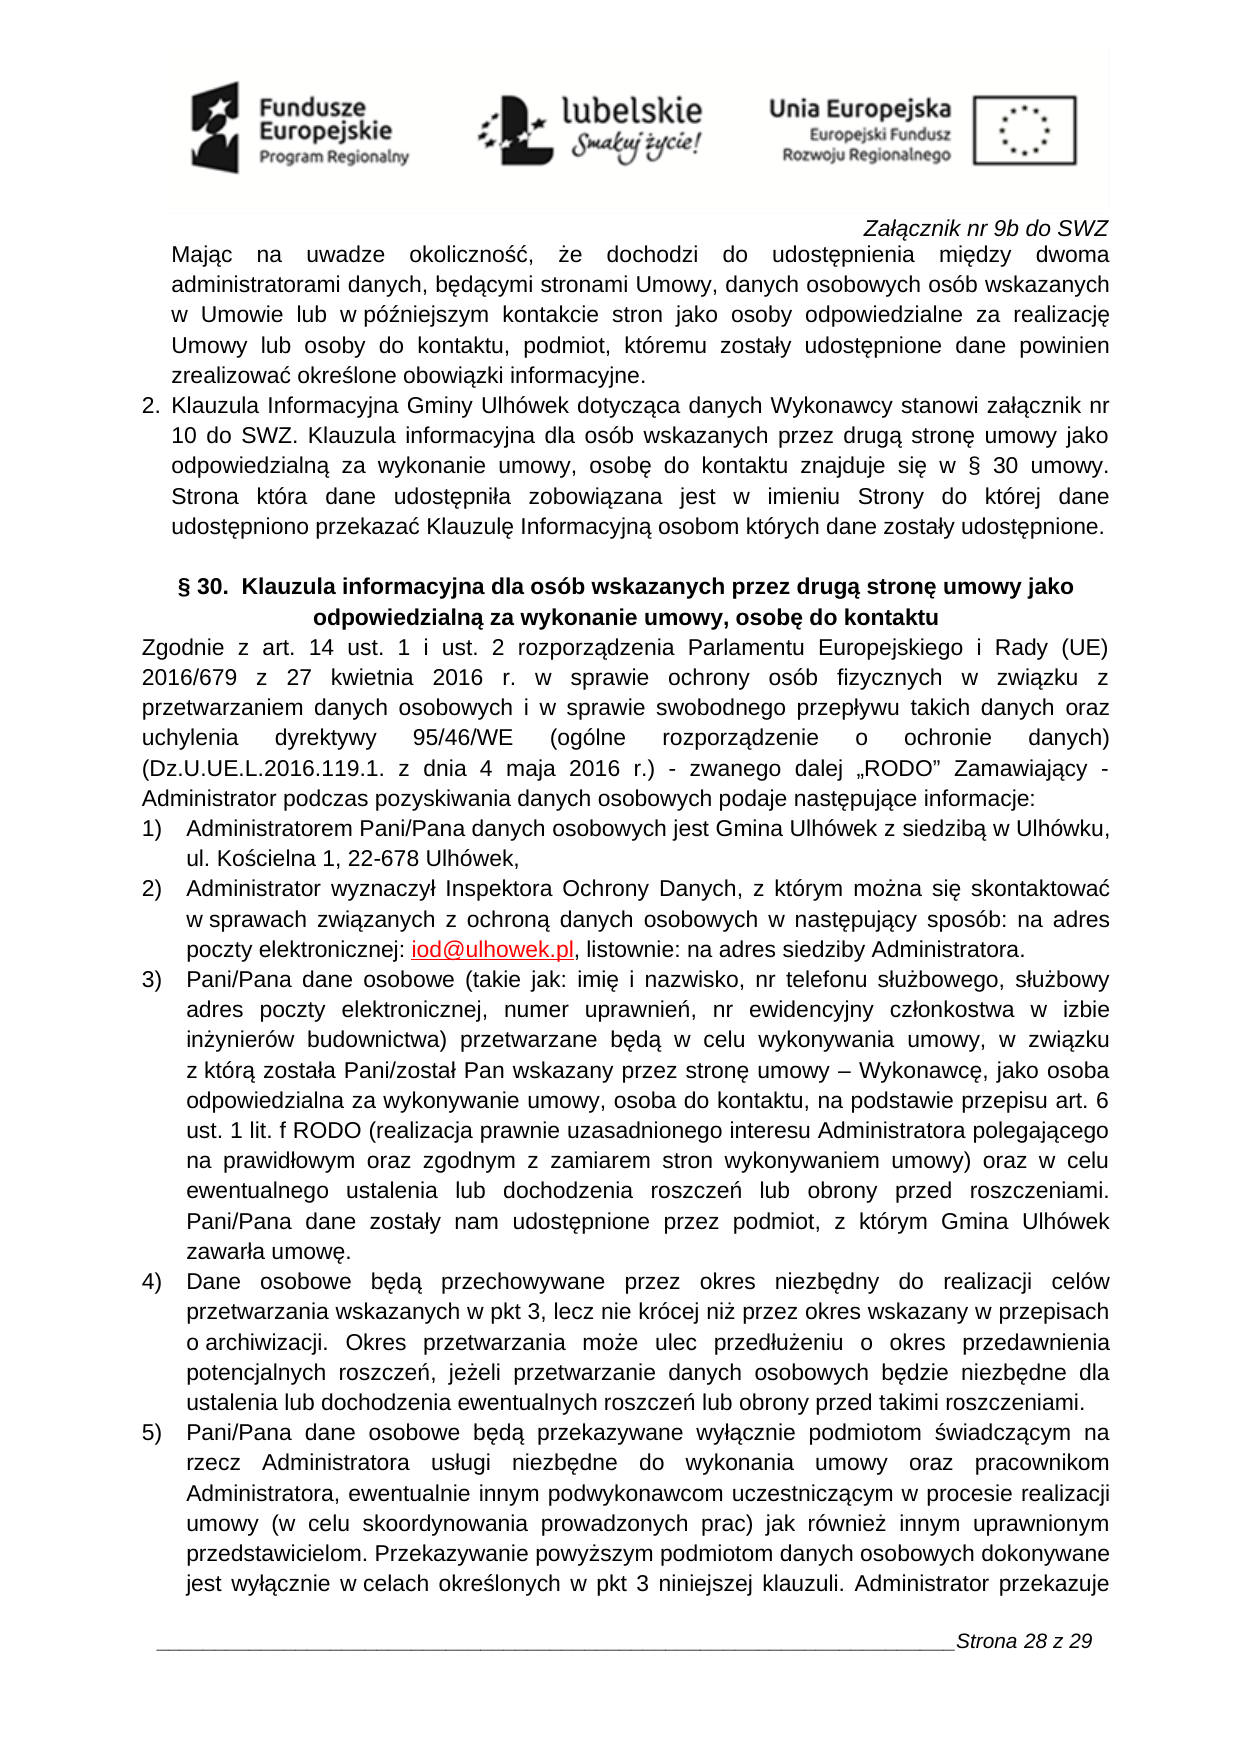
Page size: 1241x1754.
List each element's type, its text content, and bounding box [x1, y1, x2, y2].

list Pani/Pana dane osobowe (takie jak: imię i nazwisko, nr telefonu służbowego, służbowy adres poczty elektronicznej, numer uprawnień, nr ewidencyjny członkostwa w izbie inżynierów budownictwa) przetwarzane będą w celu wykonywania umowy, w związku z którą została Pani/został Pan wskazany przez stronę umowy – Wykonawcę, jako osoba odpowiedzialna za wykonywanie umowy, osoba do kontaktu, na podstawie przepisu art. 6 ust. 1 lit. f RODO (realizacja prawnie uzasadnionego interesu Administratora polegającego na prawidłowym oraz zgodnym z zamiarem stron wykonywaniem umowy) oraz w celu ewentualnego ustalenia lub dochodzenia roszczeń lub obrony przed roszczeniami. Pani/Pana dane zostały nam udostępnione przez podmiot, z którym Gmina Ulhówek zawarła umowę. [142, 966, 1110, 1264]
picture [163, 44, 1111, 215]
text § 30. Klauzula informacyjna dla osób wskazanych przez drugą stronę umowy jako odpowiedzialną za wykonanie umowy, osobę do kontaktu [142, 573, 1110, 630]
list Klauzula Informacyjna Gminy Ulhówek dotycząca danych Wykonawcy stanowi załącznik nr 10 do SWZ. Klauzula informacyjna dla osób wskazanych przez drugą stronę umowy jako odpowiedzialną za wykonanie umowy, osobę do kontaktu znajduje się w § 30 umowy. Strona która dane udostępniła zobowiązana jest w imieniu Strony do której dane udostępniono przekazać Klauzulę Informacyjną osobom których dane zostały udostępnione. [142, 392, 1110, 539]
list Administrator wyznaczył Inspektora Ochrony Danych, z którym można się skontaktować w sprawach związanych z ochroną danych osobowych w następujący sposób: na adres poczty elektronicznej: iod@ulhowek.pl, listownie: na adres siedziby Administratora. [142, 875, 1110, 962]
list Administratorem Pani/Pana danych osobowych jest Gmina Ulhówek z siedzibą w Ulhówku, ul. Kościelna 1, 22-678 Ulhówek, [142, 815, 1110, 871]
list Dane osobowe będą przechowywane przez okres niezbędny do realizacji celów przetwarzania wskazanych w pkt 3, lecz nie krócej niż przez okres wskazany w przepisach o archiwizacji. Okres przetwarzania może ulec przedłużeniu o okres przedawnienia potencjalnych roszczeń, jeżeli przetwarzanie danych osobowych będzie niezbędne dla ustalenia lub dochodzenia ewentualnych roszczeń lub obrony przed takimi roszczeniami. [142, 1268, 1110, 1415]
text Zgodnie z art. 14 ust. 1 i ust. 2 rozporządzenia Parlamentu Europejskiego i Rady (UE) 2016/679 z 27 kwietnia 2016 r. w sprawie ochrony osób fizycznych w związku z przetwarzaniem danych osobowych i w sprawie swobodnego przepływu takich danych oraz uchylenia dyrektywy 95/46/WE (ogólne rozporządzenie o ochronie danych) (Dz.U.UE.L.2016.119.1. z dnia 4 maja 2016 r.) - zwanego dalej „RODO” Zamawiający - Administrator podczas pozyskiwania danych osobowych podaje następujące informacje: [142, 634, 1110, 811]
